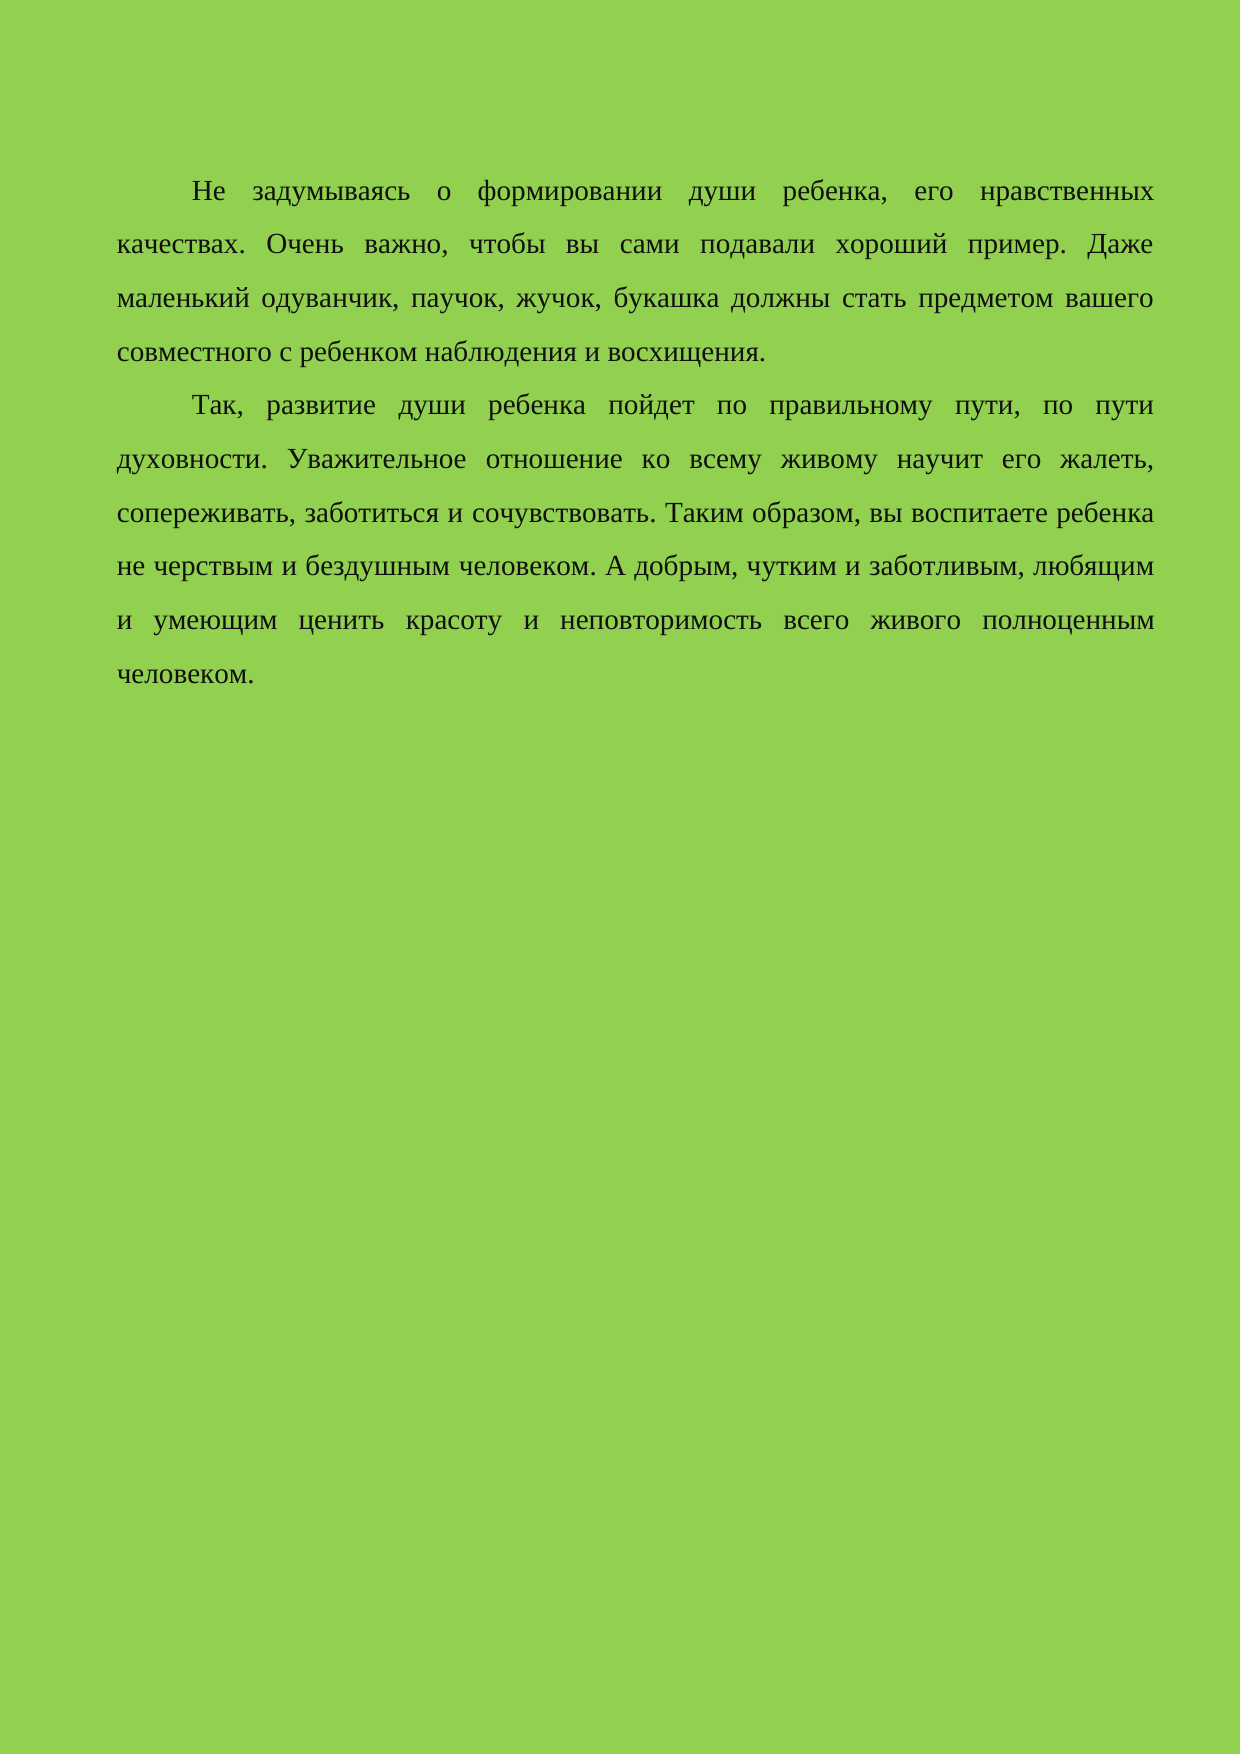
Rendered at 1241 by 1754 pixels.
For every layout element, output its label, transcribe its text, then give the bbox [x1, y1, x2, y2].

text Не задумываясь о формировании души ребенка, его нравственных качествах. Очень важно, чтобы вы сами подавали хороший пример. Даже маленький одуванчик, паучок, жучок, букашка должны стать предметом вашего совместного с ребенком наблюдения и восхищения. [117, 173, 1155, 367]
text Так, развитие души ребенка пойдет по правильному пути, по пути духовности. Уважительное отношение ко всему живому научит его жалеть, сопереживать, заботиться и сочувствовать. Таким образом, вы воспитаете ребенка не черствым и бездушным человеком. А добрым, чутким и заботливым, любящим и умеющим ценить красоту и неповторимость всего живого полноценным человеком. [117, 387, 1155, 689]
